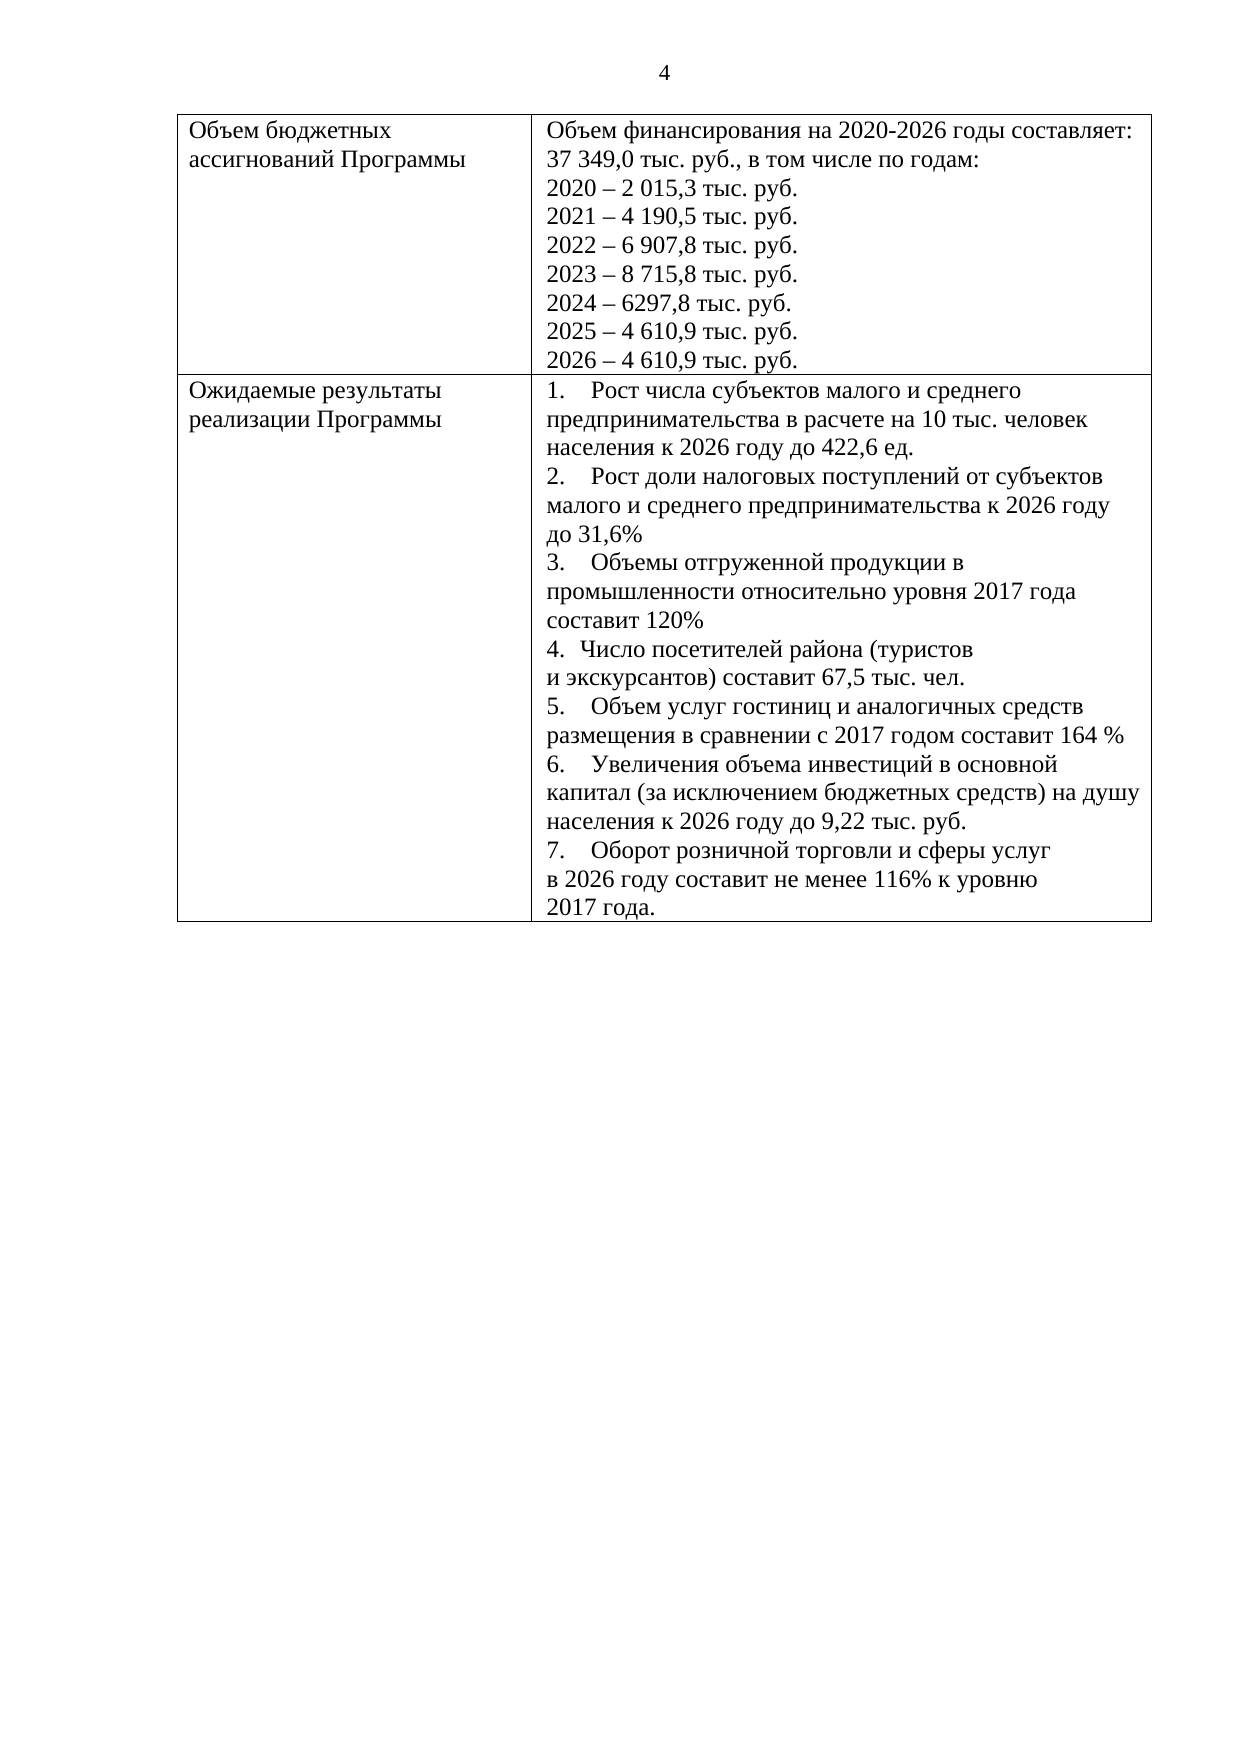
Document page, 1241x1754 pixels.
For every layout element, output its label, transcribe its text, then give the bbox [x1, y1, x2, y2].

table_cell Рост числа субъектов малого и среднего предпринимательства в расчете на 10 тыс. человек населения к 2026 году до 422,6 ед. Рост доли налоговых поступлений от субъектов малого и среднего предпринимательства к 2026 году до 31,6% Объемы отгруженной продукции в промышленности относительно уровня 2017 года составит 120% Число посетителей района (туристов и экскурсантов) составит 67,5 тыс. чел. Объем услуг гостиниц и аналогичных средств размещения в сравнении с 2017 годом составит 164 % Увеличения объема инвестиций в основной капитал (за исключением бюджетных средств) на душу населения к 2026 году до 9,22 тыс. руб. Оборот розничной торговли и сферы услуг в 2026 году составит не менее 116% к уровню 2017 года. [532, 375, 1151, 921]
table_cell Объем бюджетных ассигнований Программы [178, 115, 531, 374]
table_cell Ожидаемые результаты реализации Программы [178, 375, 531, 921]
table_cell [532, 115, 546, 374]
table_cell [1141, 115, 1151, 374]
